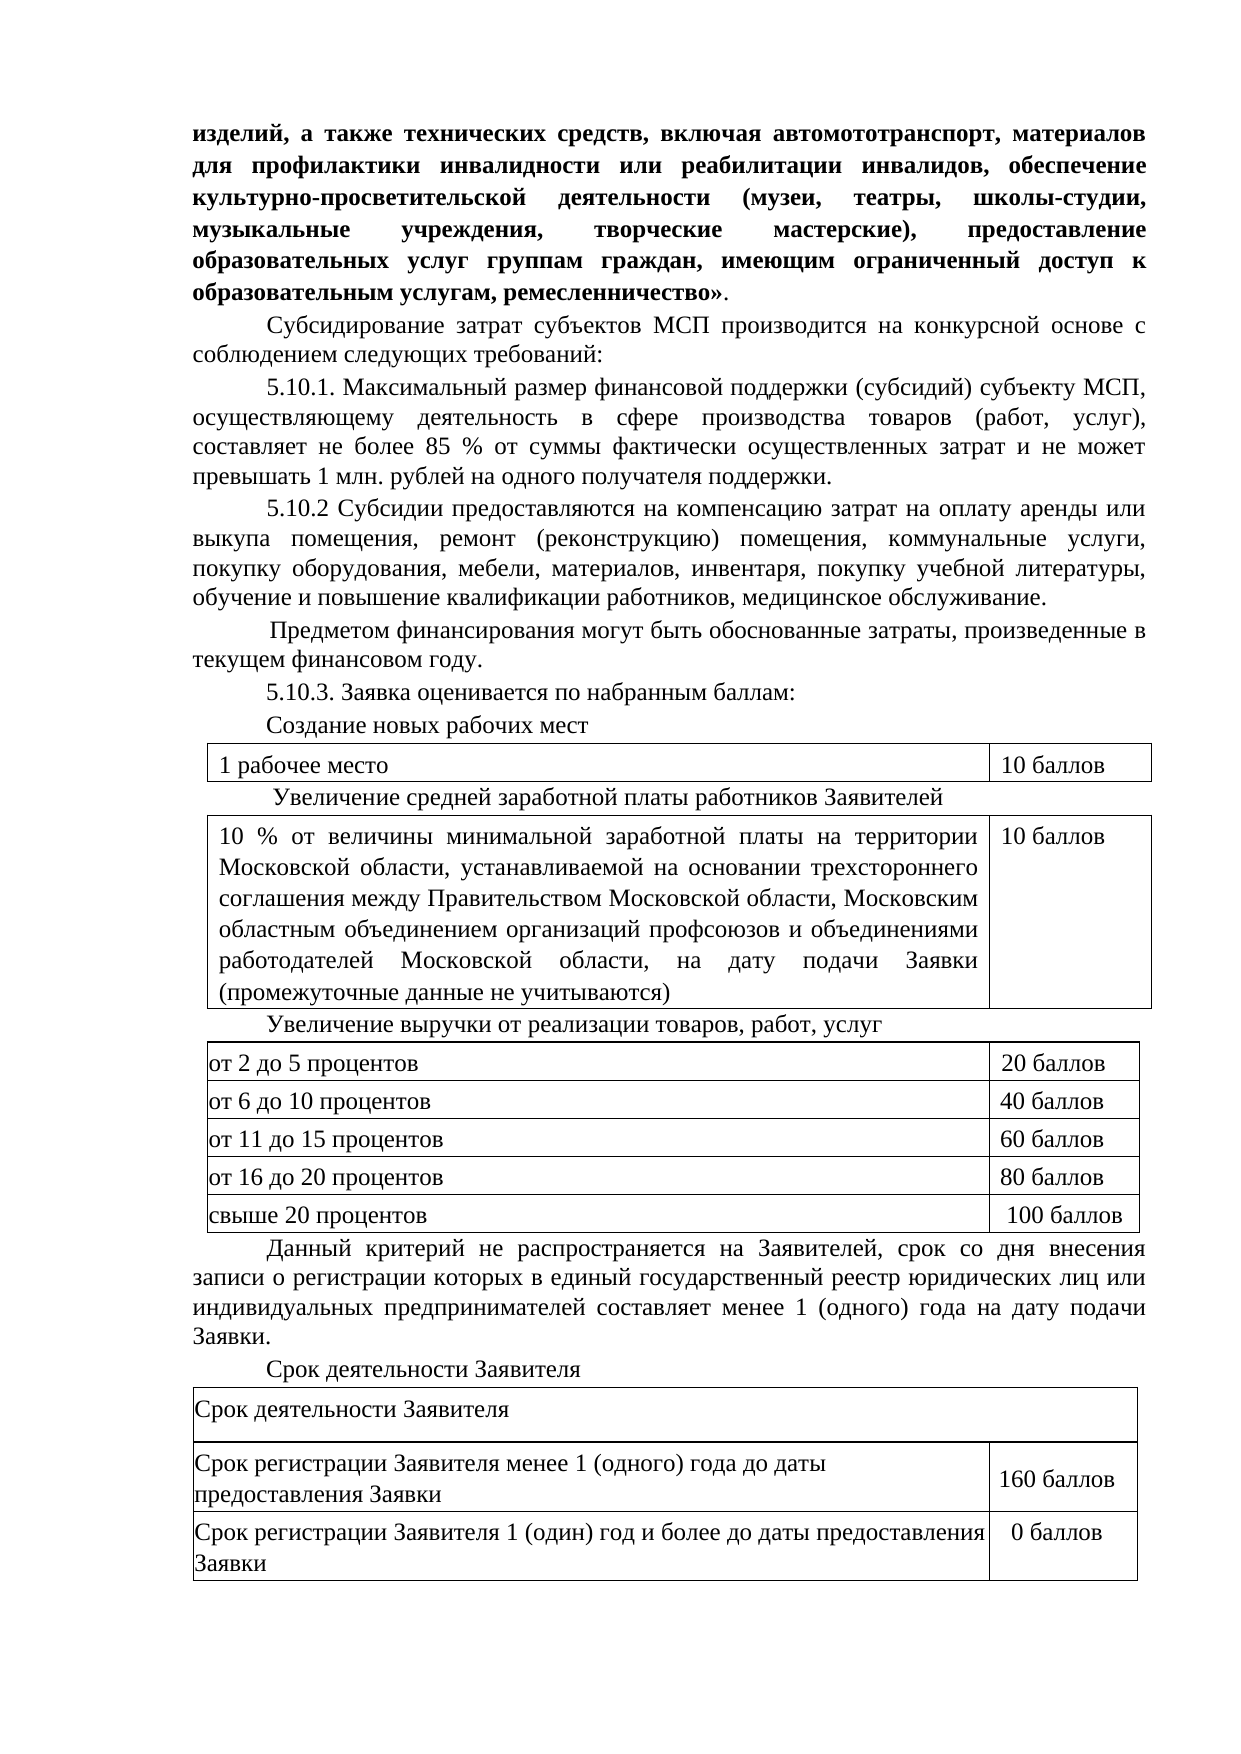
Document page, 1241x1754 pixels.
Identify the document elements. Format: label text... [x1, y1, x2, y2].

text Предметом финансирования могут быть обоснованные затраты, произведенные в текущем финансовом году. [192, 615, 1147, 673]
table_header [989, 1388, 1137, 1441]
table_header 1 рабочее место [208, 744, 989, 781]
text Субсидирование затрат субъектов МСП производится на конкурсной основе с соблюдением следующих требований: [192, 310, 1147, 368]
text Срок деятельности Заявителя [266, 1354, 1152, 1383]
table_cell от 16 до 20 процентов [208, 1157, 989, 1193]
text 5.10.3. Заявка оценивается по набранным баллам: [266, 677, 1147, 706]
table_cell 60 баллов [990, 1119, 1139, 1156]
table_cell от 11 до 15 процентов [208, 1119, 989, 1156]
table_cell 80 баллов [990, 1157, 1139, 1193]
table_header от 2 до 5 процентов [208, 1043, 989, 1079]
table_cell от 6 до 10 процентов [208, 1081, 989, 1117]
table_header 10 баллов [990, 744, 1151, 781]
text 5.10.2 Субсидии предоставляются на компенсацию затрат на оплату аренды или выкупа помещения, ремонт (реконструкцию) помещения, коммунальные услуги, покупку оборудования, мебели, материалов, инвентаря, покупку учебной литературы, обучение и повышение квалификации работников, медицинское обслуживание. [192, 493, 1147, 611]
table_cell 40 баллов [990, 1081, 1139, 1117]
table_cell 100 баллов [990, 1195, 1139, 1232]
table_cell 0 баллов [990, 1512, 1137, 1579]
table_cell свыше 20 процентов [208, 1195, 989, 1232]
table_header 10 % от величины минимальной заработной платы на территории Московской области, устанавливаемой на основании трехстороннего соглашения между Правительством Московской области, Московским областным объединением организаций профсоюзов и объединениями работодателей Московской области, на дату подачи Заявки (промежуточные данные не учитываются) [208, 816, 989, 1008]
table_cell Срок регистрации Заявителя менее 1 (одного) года до даты предоставления Заявки [194, 1443, 989, 1511]
text 5.10.1. Максимальный размер финансовой поддержки (субсидий) субъекту МСП, осуществляющему деятельность в сфере производства товаров (работ, услуг), составляет не более 85 % от суммы фактически осуществленных затрат и не может превышать 1 млн. рублей на одного получателя поддержки. [192, 372, 1147, 489]
text Увеличение выручки от реализации товаров, работ, услуг [266, 1009, 1147, 1037]
table_header 10 баллов [990, 816, 1151, 1008]
table_header 20 баллов [990, 1043, 1139, 1079]
table_cell 160 баллов [990, 1443, 1137, 1511]
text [192, 118, 1147, 306]
text Создание новых рабочих мест [266, 710, 1147, 739]
table_header Срок деятельности Заявителя [194, 1388, 989, 1441]
text Данный критерий не распространяется на Заявителей, срок со дня внесения записи о регистрации которых в единый государственный реестр юридических лиц или индивидуальных предпринимателей составляет менее 1 (одного) года на дату подачи Заявки. [192, 1233, 1147, 1350]
text Увеличение средней заработной платы работников Заявителей [266, 782, 1152, 811]
table_cell Срок регистрации Заявителя 1 (один) год и более до даты предоставления Заявки [194, 1512, 989, 1579]
